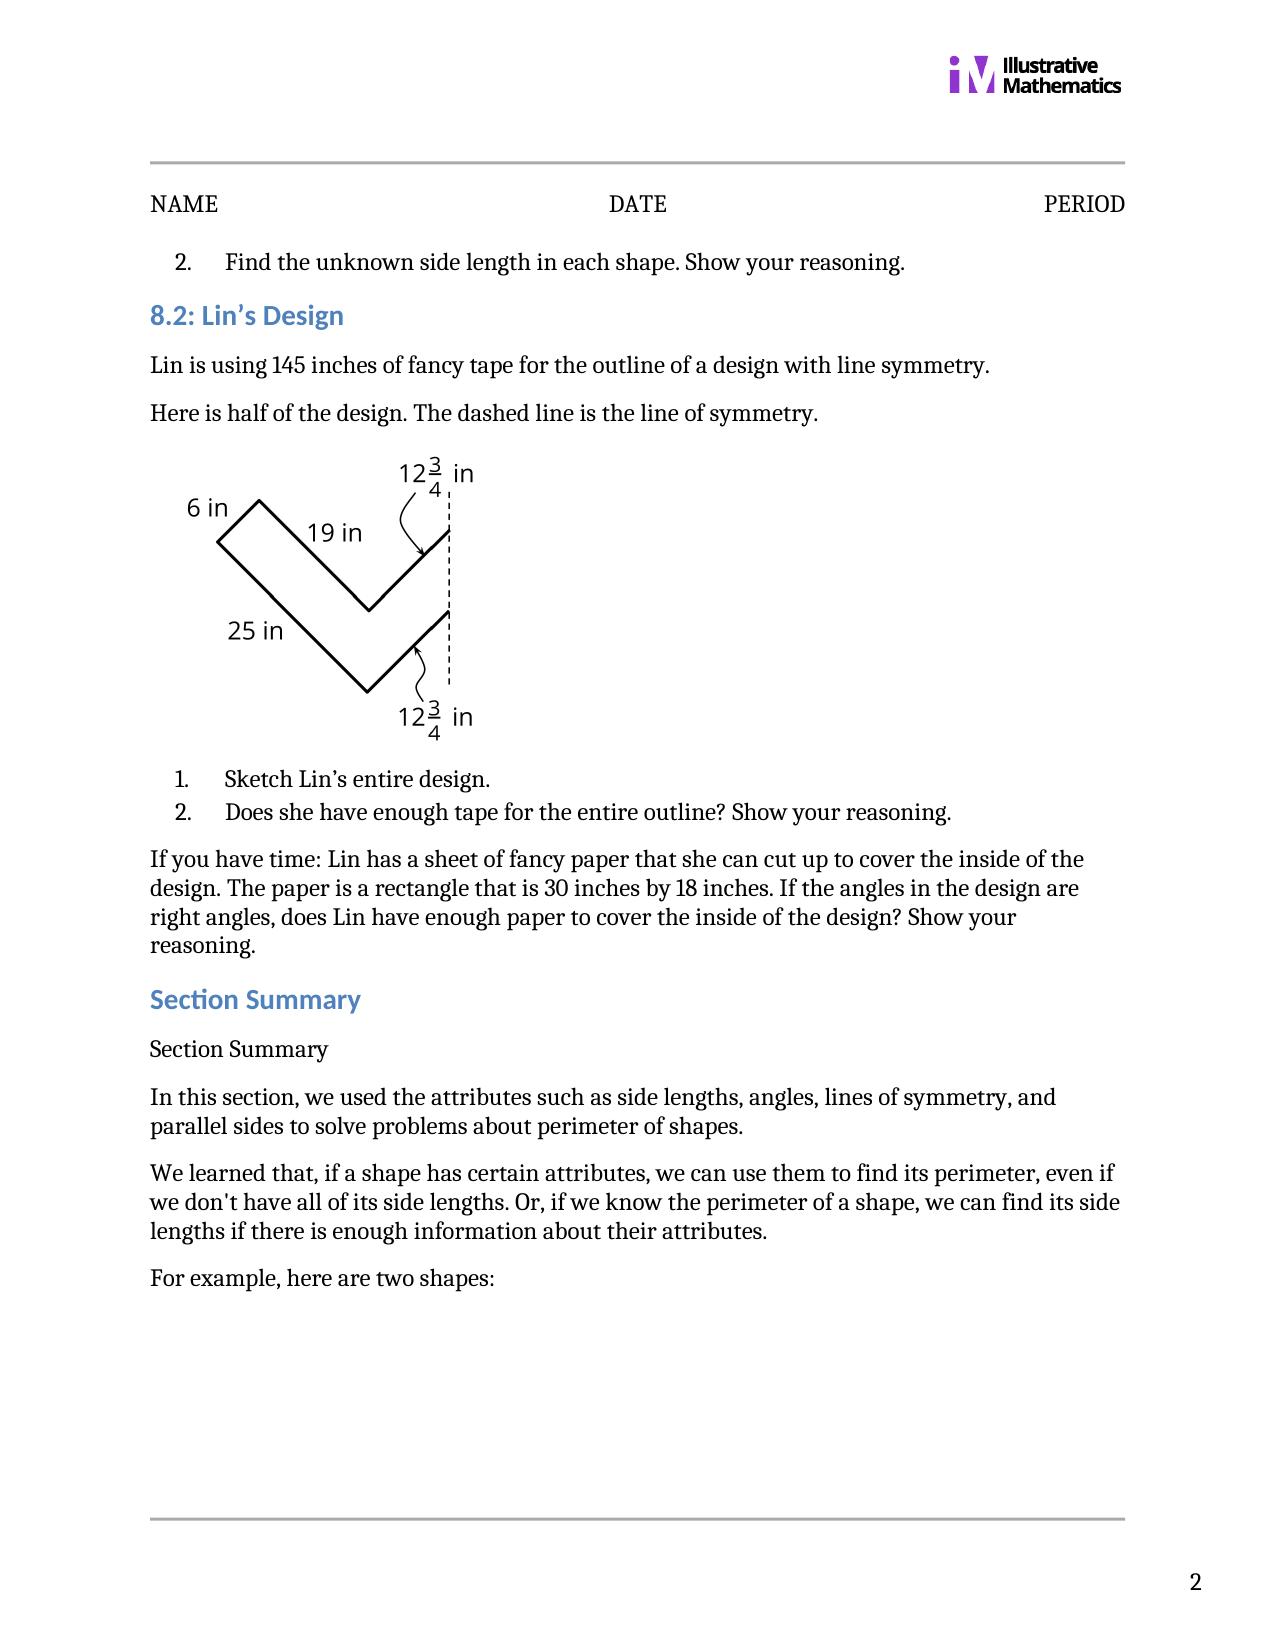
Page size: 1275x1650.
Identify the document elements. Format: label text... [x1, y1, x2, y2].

text Lin is using 145 inches of fancy tape for the outline of a design with line symmetry. [150, 351, 1125, 380]
text Here is half of the design. The dashed line is the line of symmetry. [150, 399, 1125, 428]
subtitle Section Summary [150, 981, 1125, 1017]
text For example, here are two shapes: [150, 1264, 1125, 1293]
text Section Summary [150, 1035, 1125, 1064]
picture [949, 55, 1121, 93]
text We learned that, if a shape has certain attributes, we can use them to find its perimeter, even if we don't have all of its side lengths. Or, if we know the perimeter of a shape, we can find its side lengths if there is enough information about their attributes. [150, 1159, 1125, 1245]
subtitle 8.2: Lin’s Design [150, 297, 1125, 333]
list Sketch Lin’s entire design. [175, 765, 1125, 794]
picture [168, 446, 694, 747]
list Does she have enough tape for the entire outline? Show your reasoning. [175, 798, 1125, 826]
text If you have time: Lin has a sheet of fancy paper that she can cut up to cover the inside of the design. The paper is a rectangle that is 30 inches by 18 inches. If the angles in the design are right angles, does Lin have enough paper to cover the inside of the design? Show your reasoning. [150, 845, 1125, 960]
list Find the unknown side length in each shape. Show your reasoning. [175, 247, 1125, 276]
text In this section, we used the attributes such as side lengths, angles, lines of symmetry, and parallel sides to solve problems about perimeter of shapes. [150, 1083, 1125, 1140]
